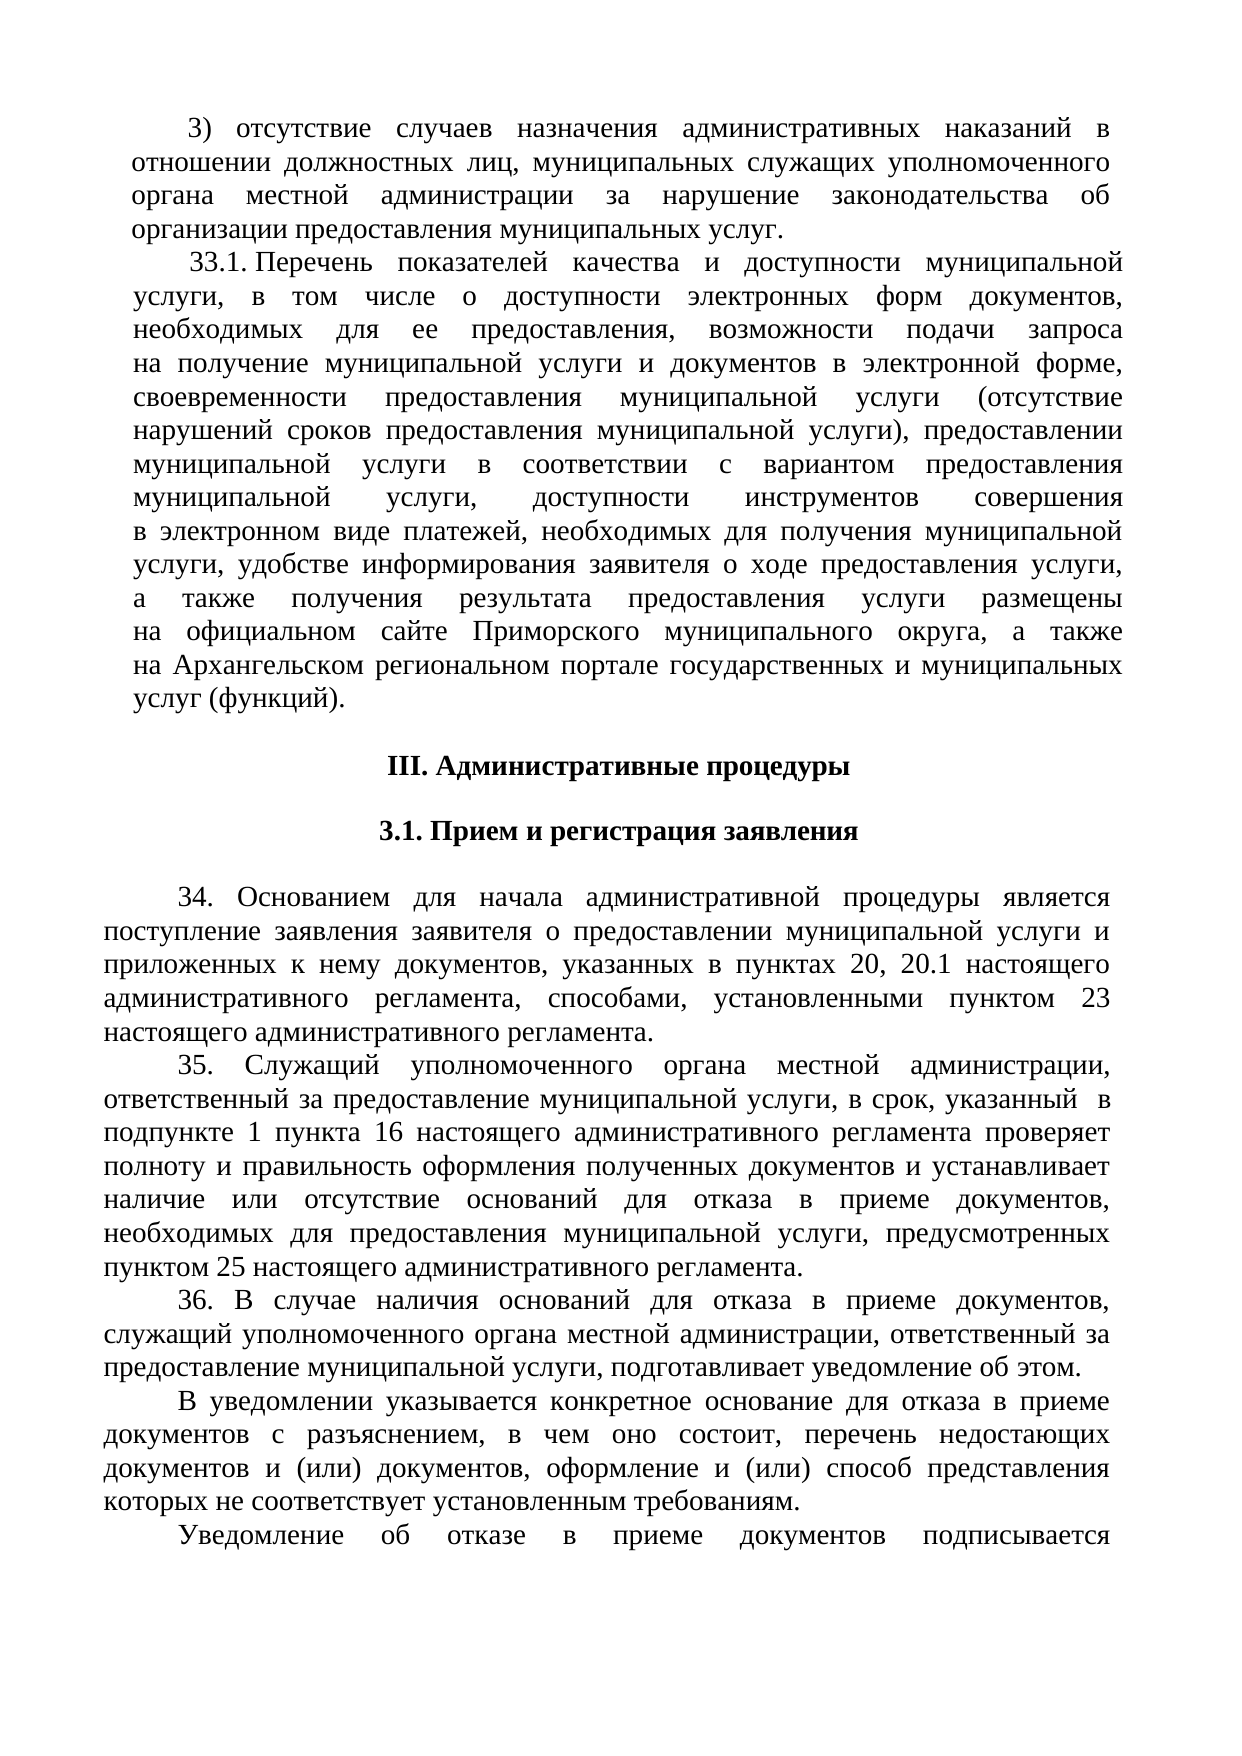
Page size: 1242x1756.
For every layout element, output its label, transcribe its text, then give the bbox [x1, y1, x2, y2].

list отсутствие случаев назначения административных наказаний в отношении должностных лиц, муниципальных служащих уполномоченного органа местной администрации за нарушение законодательства об организации предоставления муниципальных услуг. [131, 110, 1111, 244]
list Прием и регистрация заявления [379, 813, 1124, 847]
text 33.1. Перечень показателей качества и доступности муниципальной услуги, в том числе о доступности электронных форм документов, необходимых для ее предоставления, возможности подачи запроса на получение муниципальной услуги и документов в электронной форме, своевременности предоставления муниципальной услуги (отсутствие нарушений сроков предоставления муниципальной услуги), предоставлении муниципальной услуги в соответствии с вариантом предоставления муниципальной услуги, доступности инструментов совершения в электронном виде платежей, необходимых для получения муниципальной услуги, удобстве информирования заявителя о ходе предоставления услуги, а также получения результата предоставления услуги размещены на официальном сайте Приморского муниципального округа, а также на Архангельском региональном портале государственных и муниципальных услуг (функций). [133, 244, 1124, 714]
text 35. Служащий уполномоченного органа местной администрации, ответственный за предоставление муниципальной услуги, в срок, указанный в подпункте 1 пункта 16 настоящего административного регламента проверяет полноту и правильность оформления полученных документов и устанавливает наличие или отсутствие оснований для отказа в приеме документов, необходимых для предоставления муниципальной услуги, предусмотренных пунктом 25 настоящего административного регламента. [103, 1047, 1111, 1282]
list 36. В случае наличия оснований для отказа в приеме документов, служащий уполномоченного органа местной администрации, ответственный за предоставление муниципальной услуги, подготавливает уведомление об этом. [103, 1282, 1111, 1383]
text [103, 1517, 1111, 1551]
subtitle Административные процедуры [387, 748, 1124, 781]
text В уведомлении указывается конкретное основание для отказа в приеме документов с разъяснением, в чем оно состоит, перечень недостающих документов и (или) документов, оформление и (или) способ представления которых не соответствует установленным требованиям. [103, 1383, 1111, 1517]
text 34. Основанием для начала административной процедуры является поступление заявления заявителя о предоставлении муниципальной услуги и приложенных к нему документов, указанных в пунктах 20, 20.1 настоящего административного регламента, способами, установленными пунктом 23 настоящего административного регламента. [103, 879, 1111, 1047]
